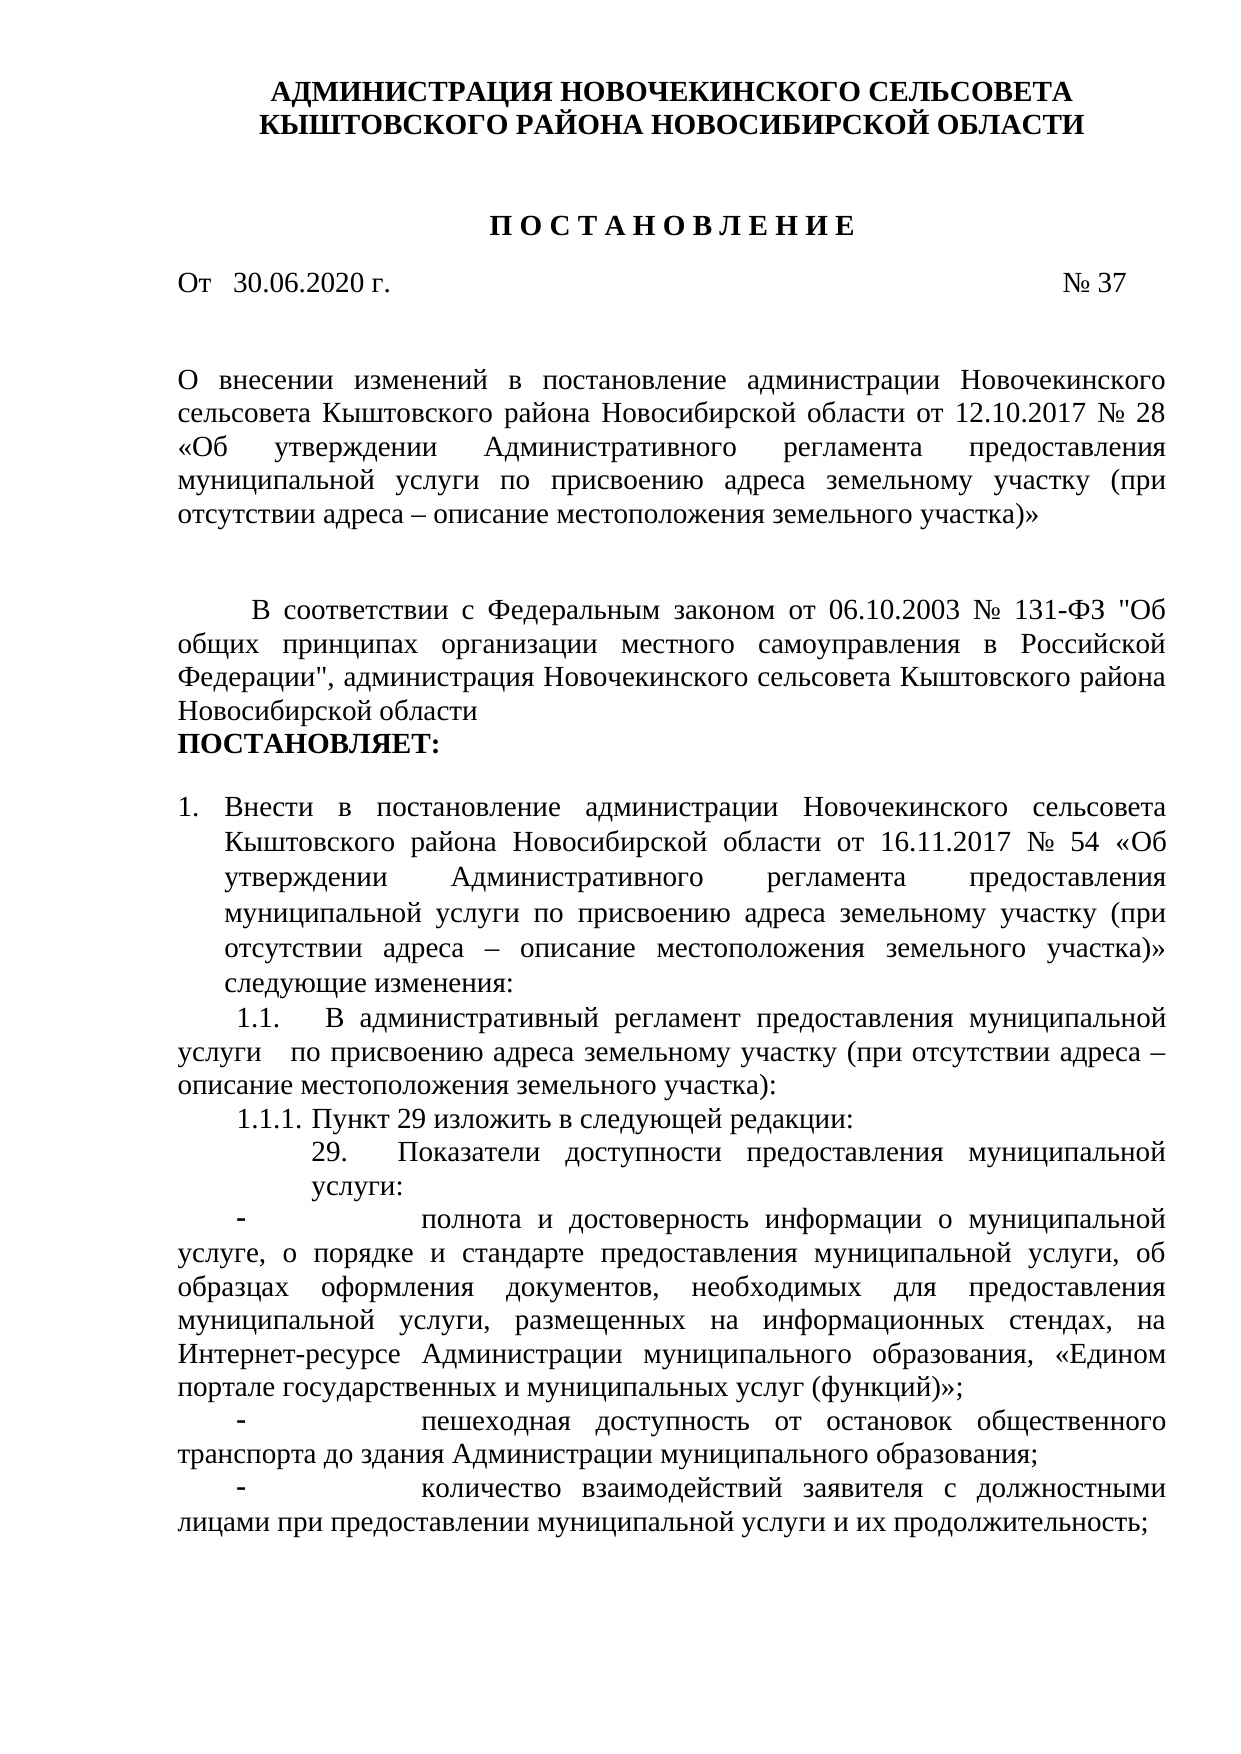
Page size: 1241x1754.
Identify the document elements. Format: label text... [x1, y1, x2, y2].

list количество взаимодействий заявителя с должностными лицами при предоставлении муниципальной услуги и их продолжительность; [177, 1470, 1167, 1537]
text О внесении изменений в постановление администрации Новочекинского сельсовета Кыштовского района Новосибирской области от 12.10.2017 № 28 «Об утверждении Административного регламента предоставления муниципальной услуги по присвоению адреса земельному участку (при отсутствии адреса – описание местоположения земельного участка)» [177, 362, 1167, 529]
list Внести в постановление администрации Новочекинского сельсовета Кыштовского района Новосибирской области от 16.11.2017 № 54 «Об утверждении Административного регламента предоставления муниципальной услуги по присвоению адреса земельному участку (при отсутствии адреса – описание местоположения земельного участка)» следующие изменения: [177, 789, 1167, 999]
list полнота и достоверность информации о муниципальной услуге, о порядке и стандарте предоставления муниципальной услуги, об образцах оформления документов, необходимых для предоставления муниципальной услуги, размещенных на информационных стендах, на Интернет-ресурсе Администрации муниципального образования, «Едином портале государственных и муниципальных услуг (функций)»; [177, 1202, 1167, 1403]
text От 30.06.2020 г. № 37 [177, 266, 1167, 299]
text П О С Т А Н О В Л Е Н И Е [177, 208, 1167, 242]
text АДМИНИСТРАЦИЯ НОВОЧЕКИНСКОГО СЕЛЬСОВЕТА КЫШТОВСКОГО РАЙОНА НОВОСИБИРСКОЙ ОБЛАСТИ [177, 74, 1167, 141]
list пешеходная доступность от остановок общественного транспорта до здания Администрации муниципального образования; [177, 1403, 1167, 1470]
text В соответствии с Федеральным законом от 06.10.2003 № 131-ФЗ "Об общих принципах организации местного самоуправления в Российской Федерации", администрация Новочекинского сельсовета Кыштовского района Новосибирской области [177, 592, 1167, 726]
text ПОСТАНОВЛЯЕТ: [177, 726, 1167, 760]
text 29. Показатели доступности предоставления муниципальной услуги: [311, 1134, 1167, 1202]
list Пункт 29 изложить в следующей редакции: [236, 1101, 1167, 1134]
list В административный регламент предоставления муниципальной услуги по присвоению адреса земельному участку (при отсутствии адреса – описание местоположения земельного участка): [177, 1000, 1167, 1101]
